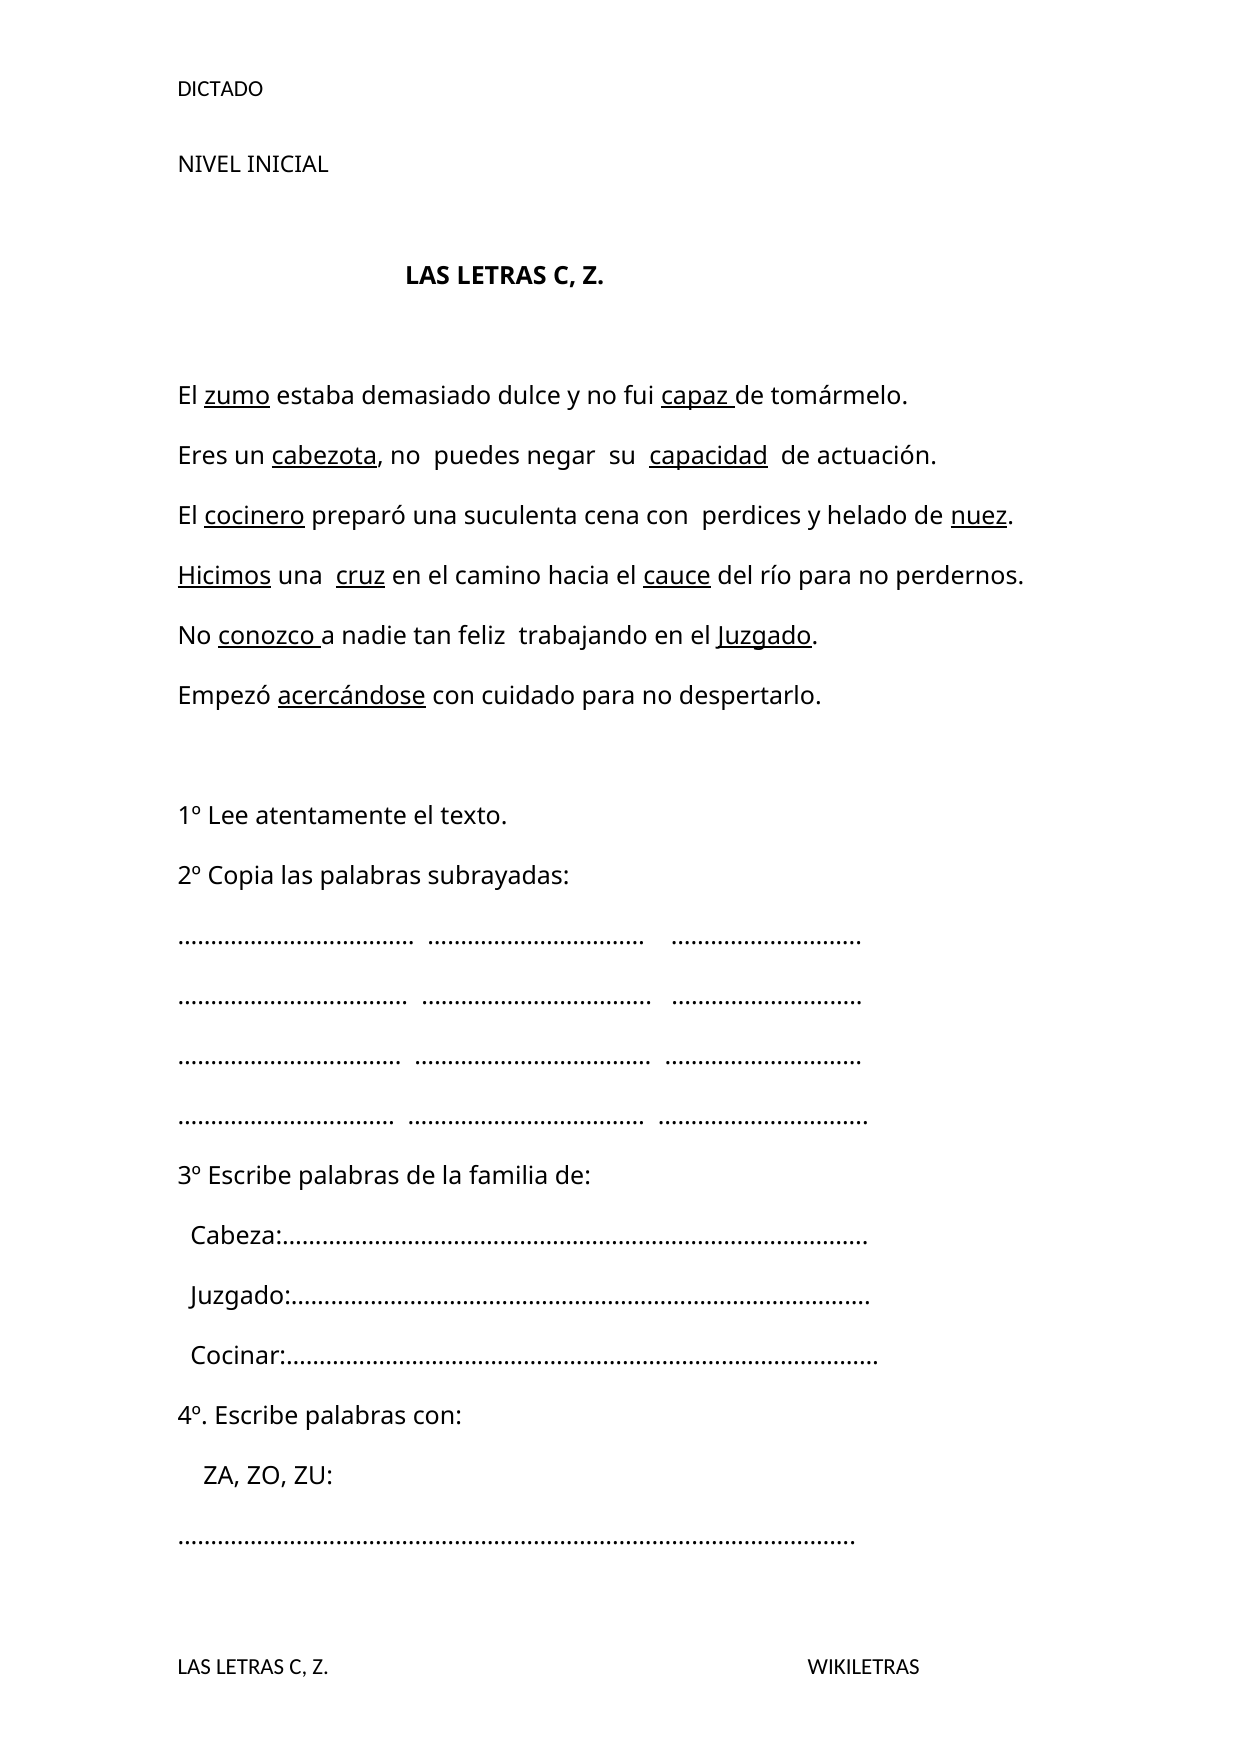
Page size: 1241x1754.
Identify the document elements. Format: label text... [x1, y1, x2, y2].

text 2º Copia las palabras subrayadas: [177, 857, 1063, 891]
text Cabeza:…………………………………………………………………………….. [177, 1217, 1063, 1251]
text Hicimos una cruz en el camino hacia el cauce del río para no perdernos. [177, 557, 1063, 591]
text ……………………………… …………………………… ……………………….. [177, 917, 1063, 951]
text 3º Escribe palabras de la familia de: [177, 1157, 1063, 1191]
text …………………………….. …………………………….. ……………………….. [177, 977, 1063, 1011]
text El zumo estaba demasiado dulce y no fui capaz de tomármelo. [177, 377, 1063, 411]
text 1º Lee atentamente el texto. [177, 797, 1063, 831]
text 4º. Escribe palabras con: [177, 1397, 1063, 1431]
text Cocinar:……………………………………………………………………………… [177, 1337, 1063, 1371]
text Eres un cabezota, no puedes negar su capacidad de actuación. [177, 437, 1063, 471]
text Juzgado:……………………………………………………………………………. [177, 1277, 1063, 1311]
text ZA, ZO, ZU: [177, 1457, 1063, 1491]
text No conozco a nadie tan feliz trabajando en el Juzgado. [177, 617, 1063, 651]
text ……………………………. ……………………………… ………………………… [177, 1037, 1063, 1071]
text El cocinero preparó una suculenta cena con perdices y helado de nuez. [177, 497, 1063, 531]
text …………………………………………………………………………………………. [177, 1517, 1063, 1551]
text …………………………… ……………………………… ………………………….. [177, 1097, 1063, 1131]
text NIVEL INICIAL [177, 148, 1063, 179]
text LAS LETRAS C, Z. [177, 257, 1063, 291]
text Empezó acercándose con cuidado para no despertarlo. [177, 677, 1063, 711]
